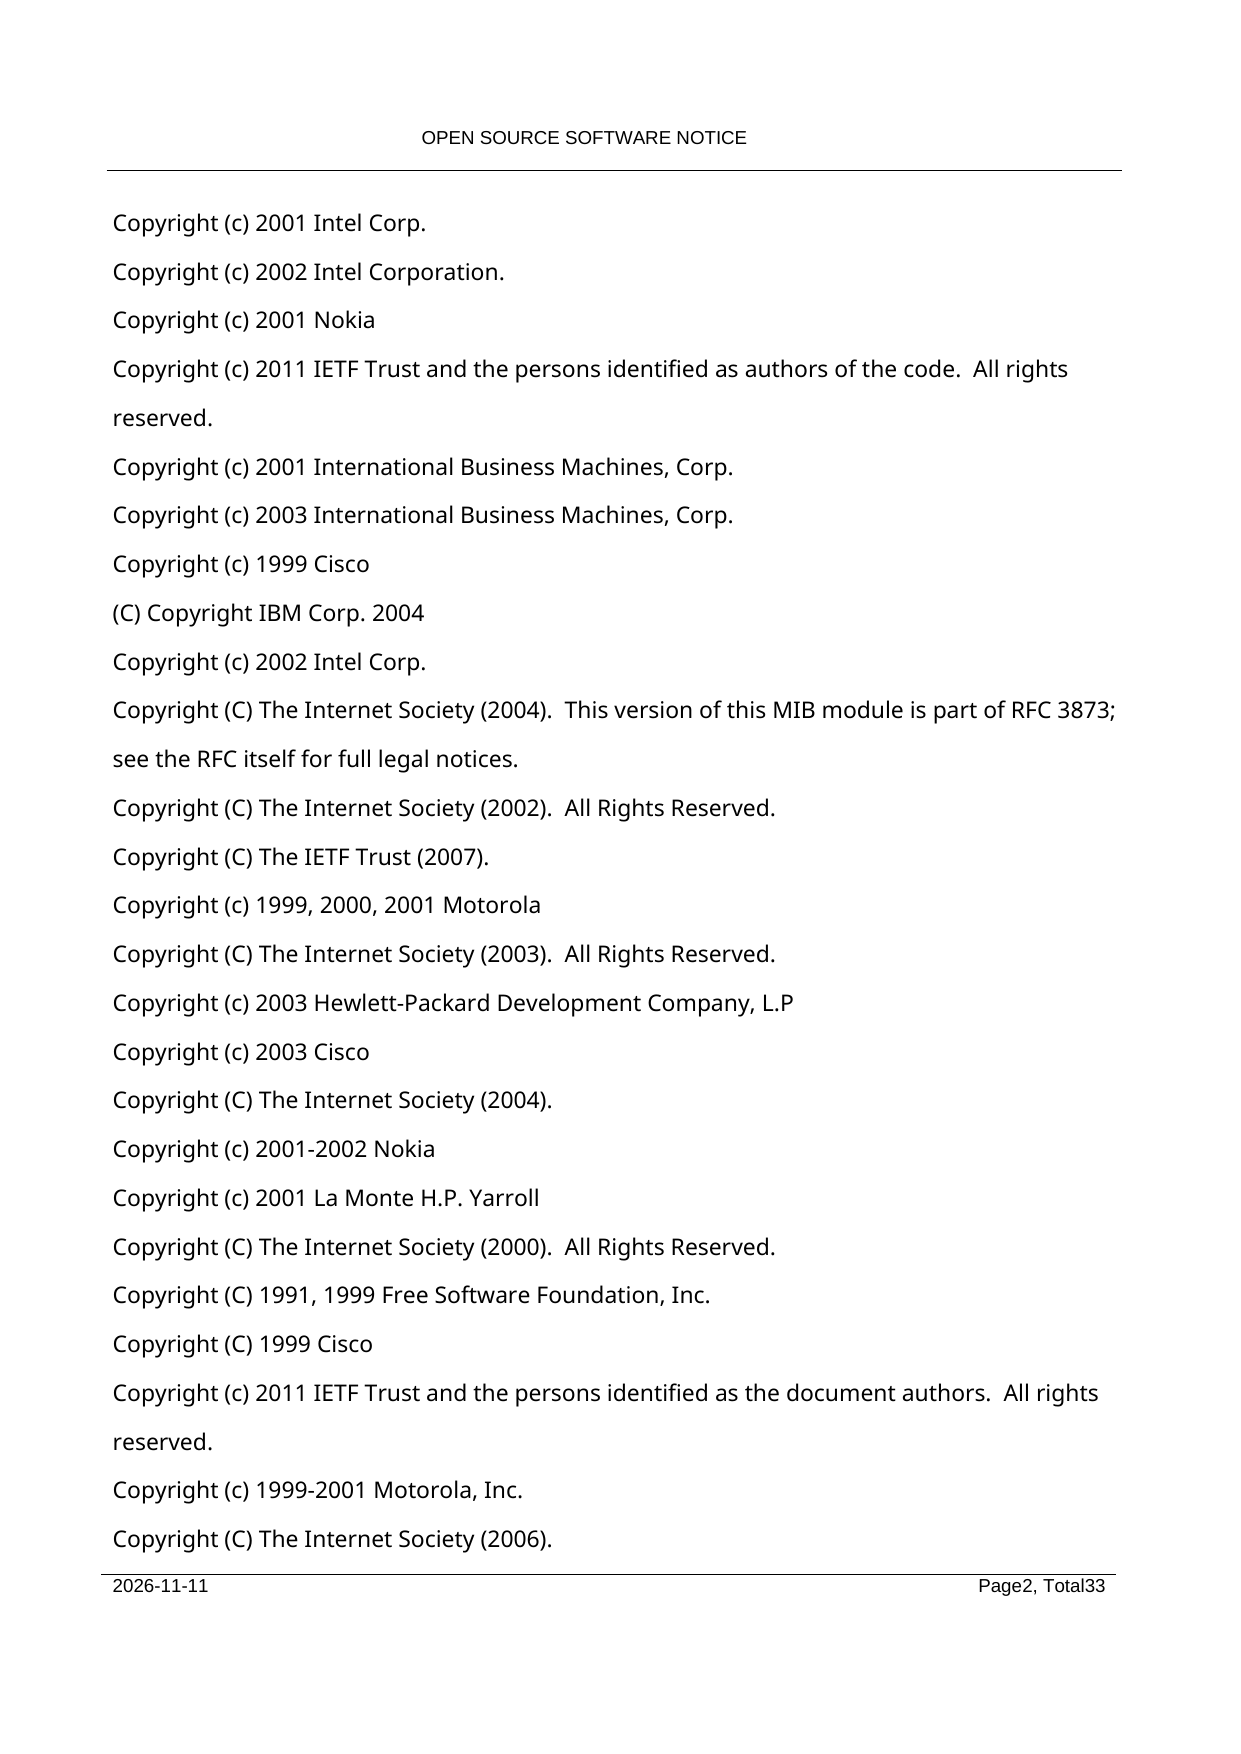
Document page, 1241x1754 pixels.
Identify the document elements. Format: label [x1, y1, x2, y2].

text [112, 206, 1128, 1555]
